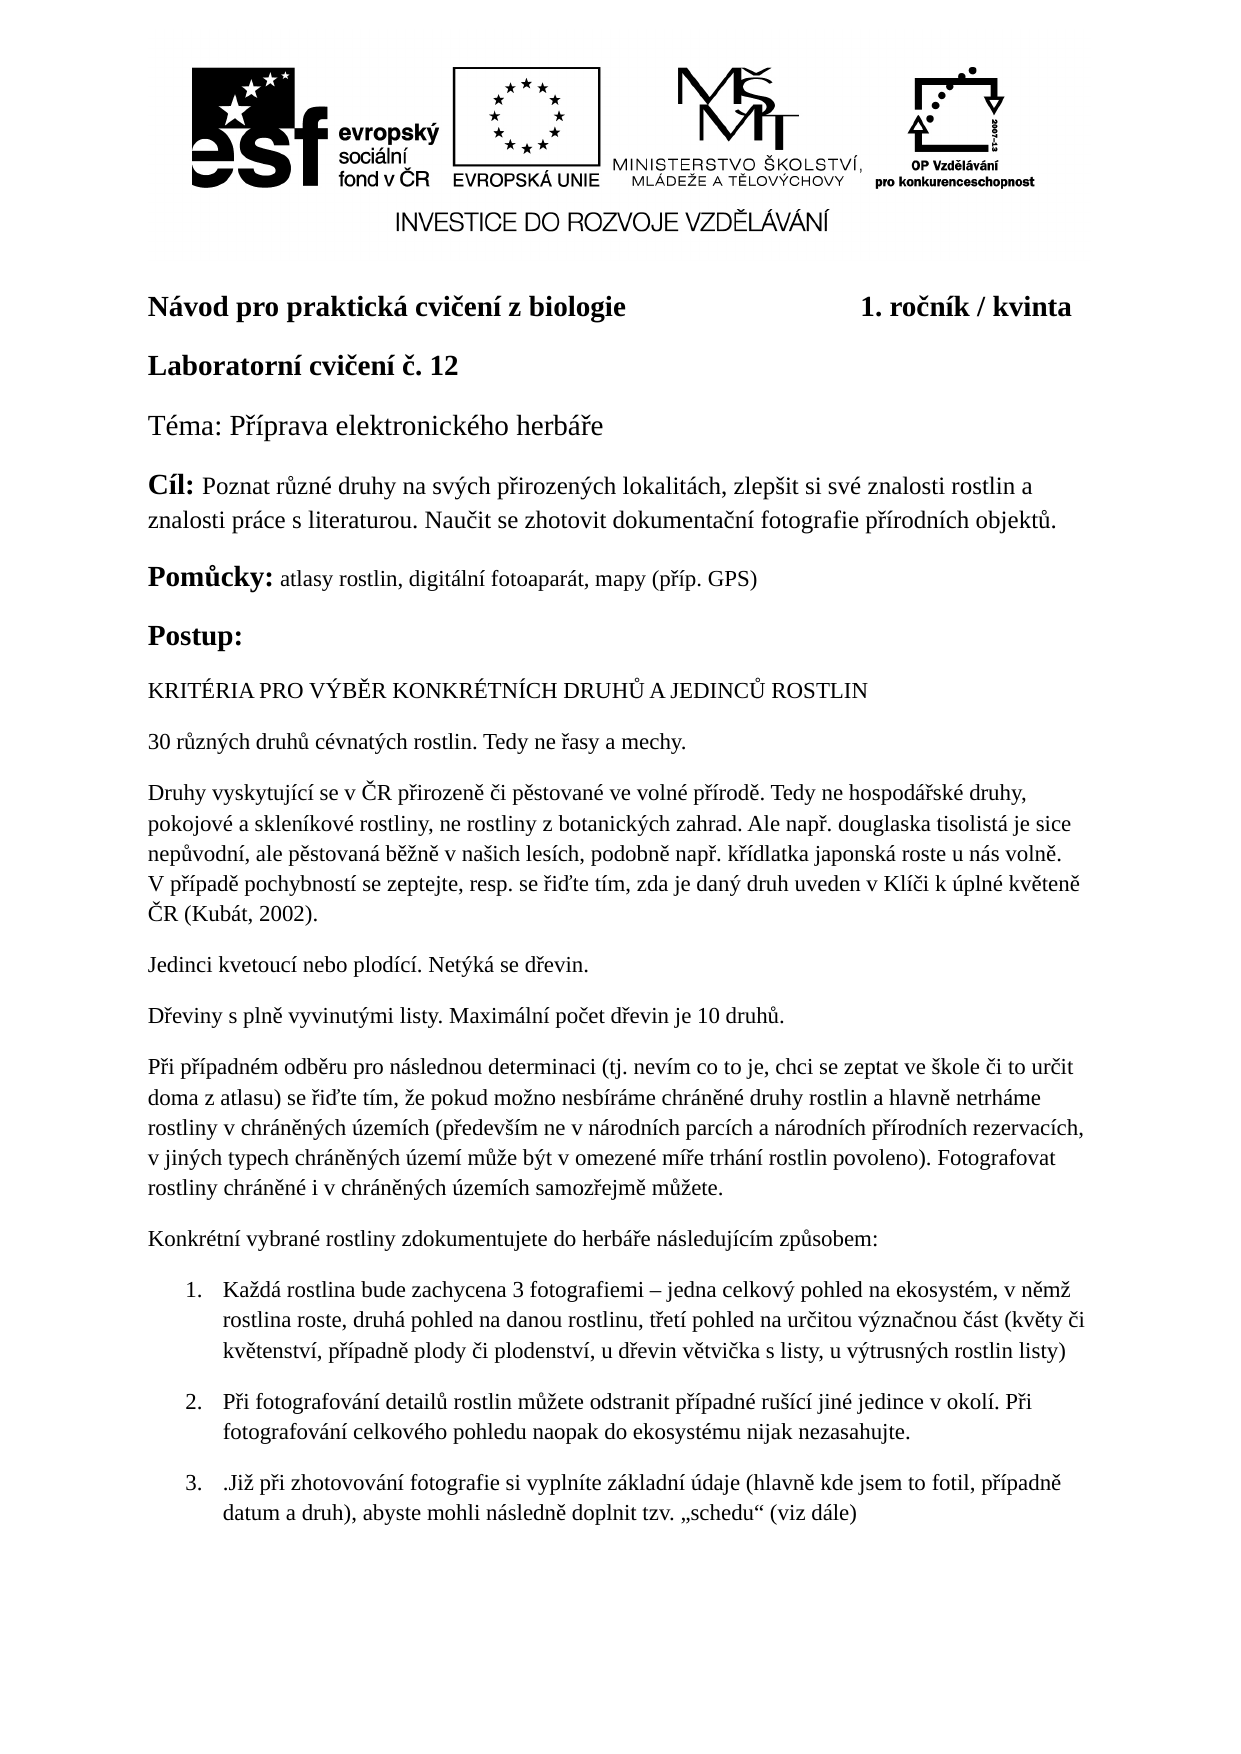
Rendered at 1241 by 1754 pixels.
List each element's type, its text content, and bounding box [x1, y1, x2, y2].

list .Již při zhotovování fotografie si vyplníte základní údaje (hlavně kde jsem to fotil, případně datum a druh), abyste mohli následně doplnit tzv. „schedu“ (viz dále) [185, 1469, 1093, 1526]
text Postup: [148, 618, 1093, 652]
list Při fotografování detailů rostlin můžete odstranit případné rušící jiné jedince v okolí. Při fotografování celkového pohledu naopak do ekosystému nijak nezasahujte. [185, 1388, 1093, 1444]
text Dřeviny s plně vyvinutými listy. Maximální počet dřevin je 10 druhů. [148, 1002, 1093, 1029]
text Téma: Příprava elektronického herbáře [148, 408, 1093, 441]
text Návod pro praktická cvičení z biologie 1. ročník / kvinta [148, 289, 1093, 322]
text KRITÉRIA PRO VÝBĚR KONKRÉTNÍCH DRUHŮ A JEDINCŮ ROSTLIN [148, 677, 1093, 704]
text Laboratorní cvičení č. 12 [148, 348, 1093, 382]
text Konkrétní vybrané rostliny zdokumentujete do herbáře následujícím způsobem: [148, 1225, 1093, 1252]
text 30 různých druhů cévnatých rostlin. Tedy ne řasy a mechy. [148, 728, 1093, 755]
list Každá rostlina bude zachycena 3 fotografiemi – jedna celkový pohled na ekosystém, v němž rostlina roste, druhá pohled na danou rostlinu, třetí pohled na určitou význačnou část (květy či květenství, případně plody či plodenství, u dřevin větvička s listy, u výtrusných rostlin listy) [185, 1276, 1093, 1363]
text Pomůcky: atlasy rostlin, digitální fotoaparát, mapy (příp. GPS) [148, 559, 1093, 592]
picture [147, 29, 1092, 261]
text Druhy vyskytující se v ČR přirozeně či pěstované ve volné přírodě. Tedy ne hospodářské druhy, pokojové a skleníkové rostliny, ne rostliny z botanických zahrad. Ale např. douglaska tisolistá je sice nepůvodní, ale pěstovaná běžně v našich lesích, podobně např. křídlatka japonská roste u nás volně. V případě pochybností se zeptejte, resp. se řiďte tím, zda je daný druh uveden v Klíči k úplné květeně ČR (Kubát, 2002). [148, 779, 1093, 927]
text Cíl: Poznat různé druhy na svých přirozených lokalitách, zlepšit si své znalosti rostlin a znalosti práce s literaturou. Naučit se zhotovit dokumentační fotografie přírodních objektů. [148, 467, 1093, 533]
text Jedinci kvetoucí nebo plodící. Netýká se dřevin. [148, 951, 1093, 978]
text Při případném odběru pro následnou determinaci (tj. nevím co to je, chci se zeptat ve škole či to určit doma z atlasu) se řiďte tím, že pokud možno nesbíráme chráněné druhy rostlin a hlavně netrháme rostliny v chráněných územích (především ne v národních parcích a národních přírodních rezervacích, v jiných typech chráněných území může být v omezené míře trhání rostlin povoleno). Fotografovat rostliny chráněné i v chráněných územích samozřejmě můžete. [148, 1053, 1093, 1201]
